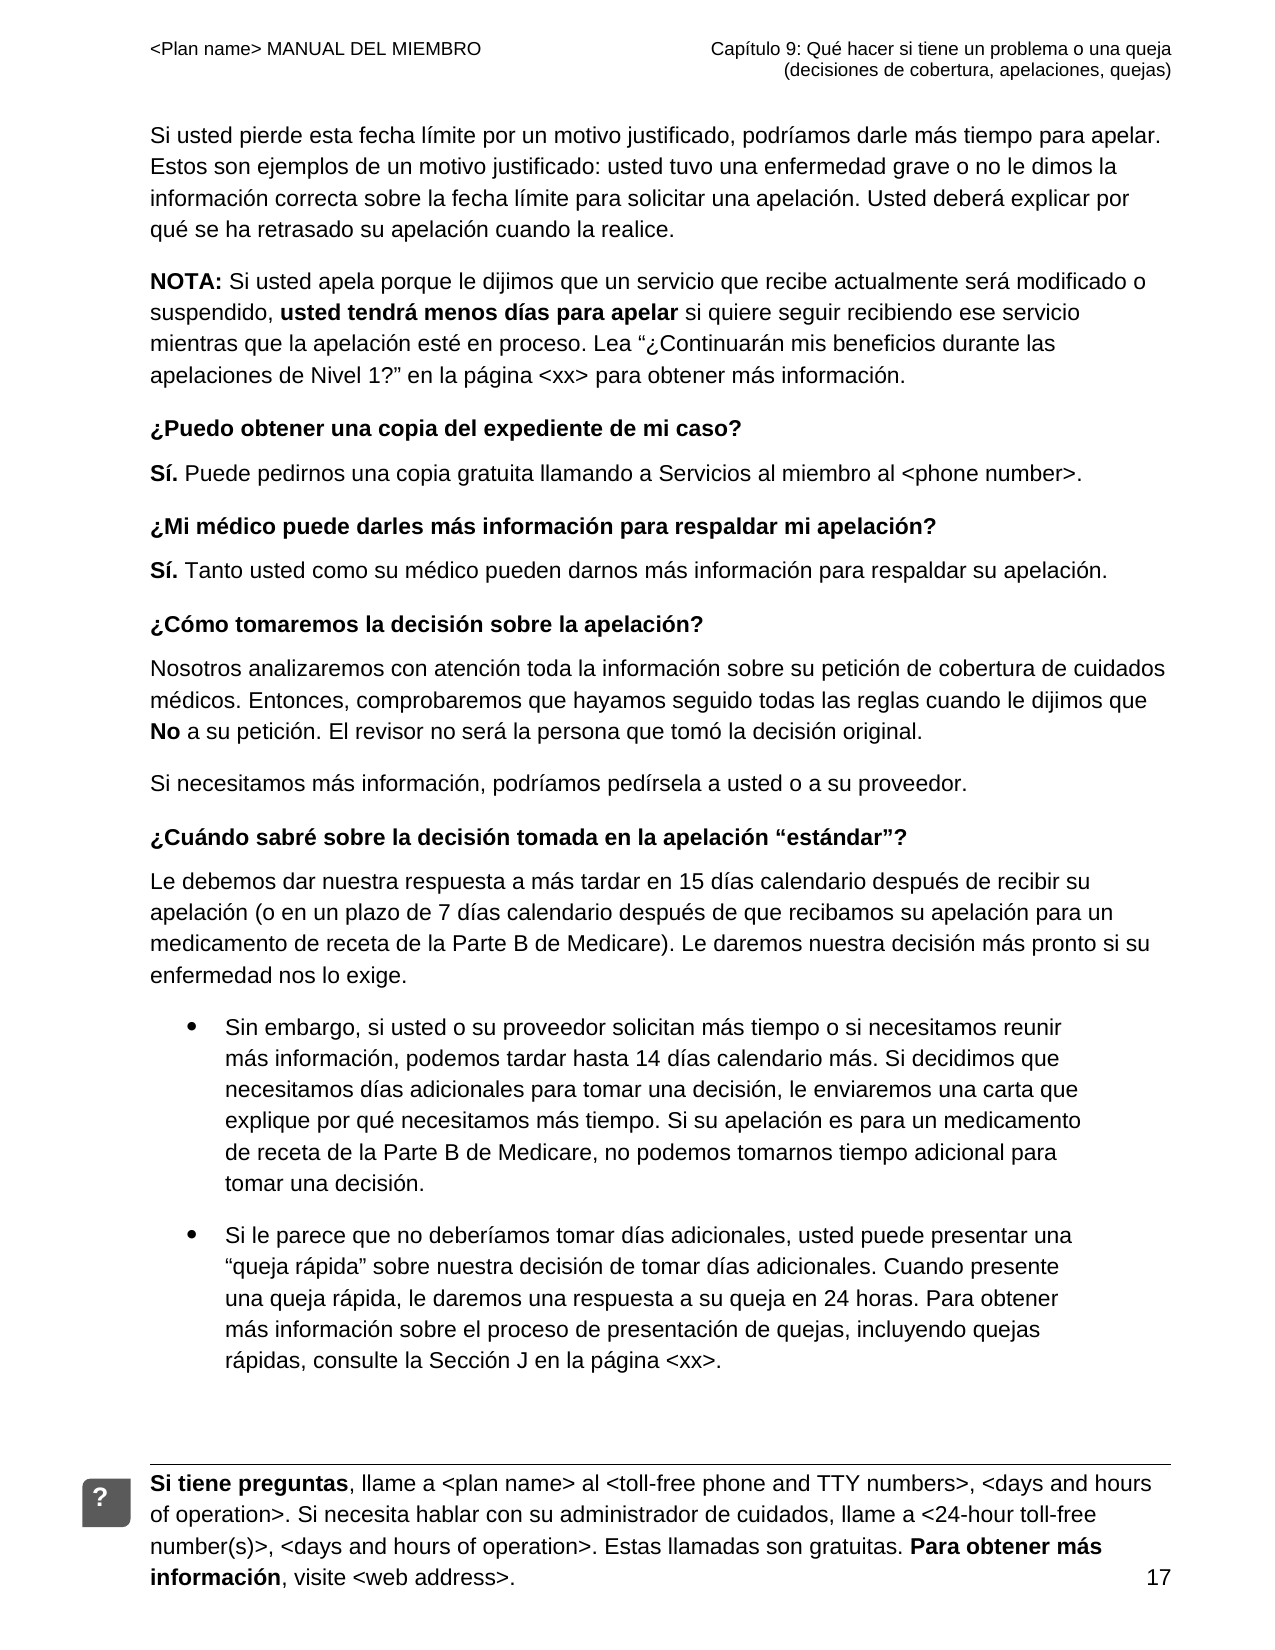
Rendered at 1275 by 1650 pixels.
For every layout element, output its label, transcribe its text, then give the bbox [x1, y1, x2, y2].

subtitle ¿Puedo obtener una copia del expediente de mi caso? [150, 410, 1096, 443]
subtitle ¿Mi médico puede darles más información para respaldar mi apelación? [150, 508, 1096, 541]
text Si usted pierde esta fecha límite por un motivo justificado, podríamos darle más tiempo para apelar. Estos son ejemplos de un motivo justificado: usted tuvo una enfermedad grave o no le dimos la información correcta sobre la fecha límite para solicitar una apelación. Usted deberá explicar por qué se ha retrasado su apelación cuando la realice. [150, 118, 1171, 243]
text Si necesitamos más información, podríamos pedírsela a usted o a su proveedor. [150, 766, 1171, 798]
text Sí. Puede pedirnos una copia gratuita llamando a Servicios al miembro al <phone number>. [150, 456, 1171, 487]
text Sí. Tanto usted como su médico pueden darnos más información para respaldar su apelación. [150, 554, 1171, 585]
subtitle ¿Cuándo sabré sobre la decisión tomada en la apelación “estándar”? [150, 818, 1096, 852]
list Si le parece que no deberíamos tomar días adicionales, usted puede presentar una “queja rápida” sobre nuestra decisión de tomar días adicionales. Cuando presente una queja rápida, le daremos una respuesta a su queja en 24 horas. Para obtener más información sobre el proceso de presentación de quejas, incluyendo quejas rápidas, consulte la Sección J en la página <xx>. [187, 1218, 1096, 1375]
subtitle ¿Cómo tomaremos la decisión sobre la apelación? [150, 606, 1096, 639]
text Nosotros analizaremos con atención toda la información sobre su petición de cobertura de cuidados médicos. Entonces, comprobaremos que hayamos seguido todas las reglas cuando le dijimos que No a su petición. El revisor no será la persona que tomó la decisión original. [150, 652, 1171, 746]
list Sin embargo, si usted o su proveedor solicitan más tiempo o si necesitamos reunir más información, podemos tardar hasta 14 días calendario más. Si decidimos que necesitamos días adicionales para tomar una decisión, le enviaremos una carta que explique por qué necesitamos más tiempo. Si su apelación es para un medicamento de receta de la Parte B de Medicare, no podemos tomarnos tiempo adicional para tomar una decisión. [187, 1010, 1096, 1198]
text Le debemos dar nuestra respuesta a más tardar en 15 días calendario después de recibir su apelación (o en un plazo de 7 días calendario después de que recibamos su apelación para un medicamento de receta de la Parte B de Medicare). Le daremos nuestra decisión más pronto si su enfermedad nos lo exige. [150, 864, 1171, 989]
text NOTA: Si usted apela porque le dijimos que un servicio que recibe actualmente será modificado o suspendido, usted tendrá menos días para apelar si quiere seguir recibiendo ese servicio mientras que la apelación esté en proceso. Lea “¿Continuarán mis beneficios durante las apelaciones de Nivel 1?” en la página <xx> para obtener más información. [150, 264, 1171, 389]
